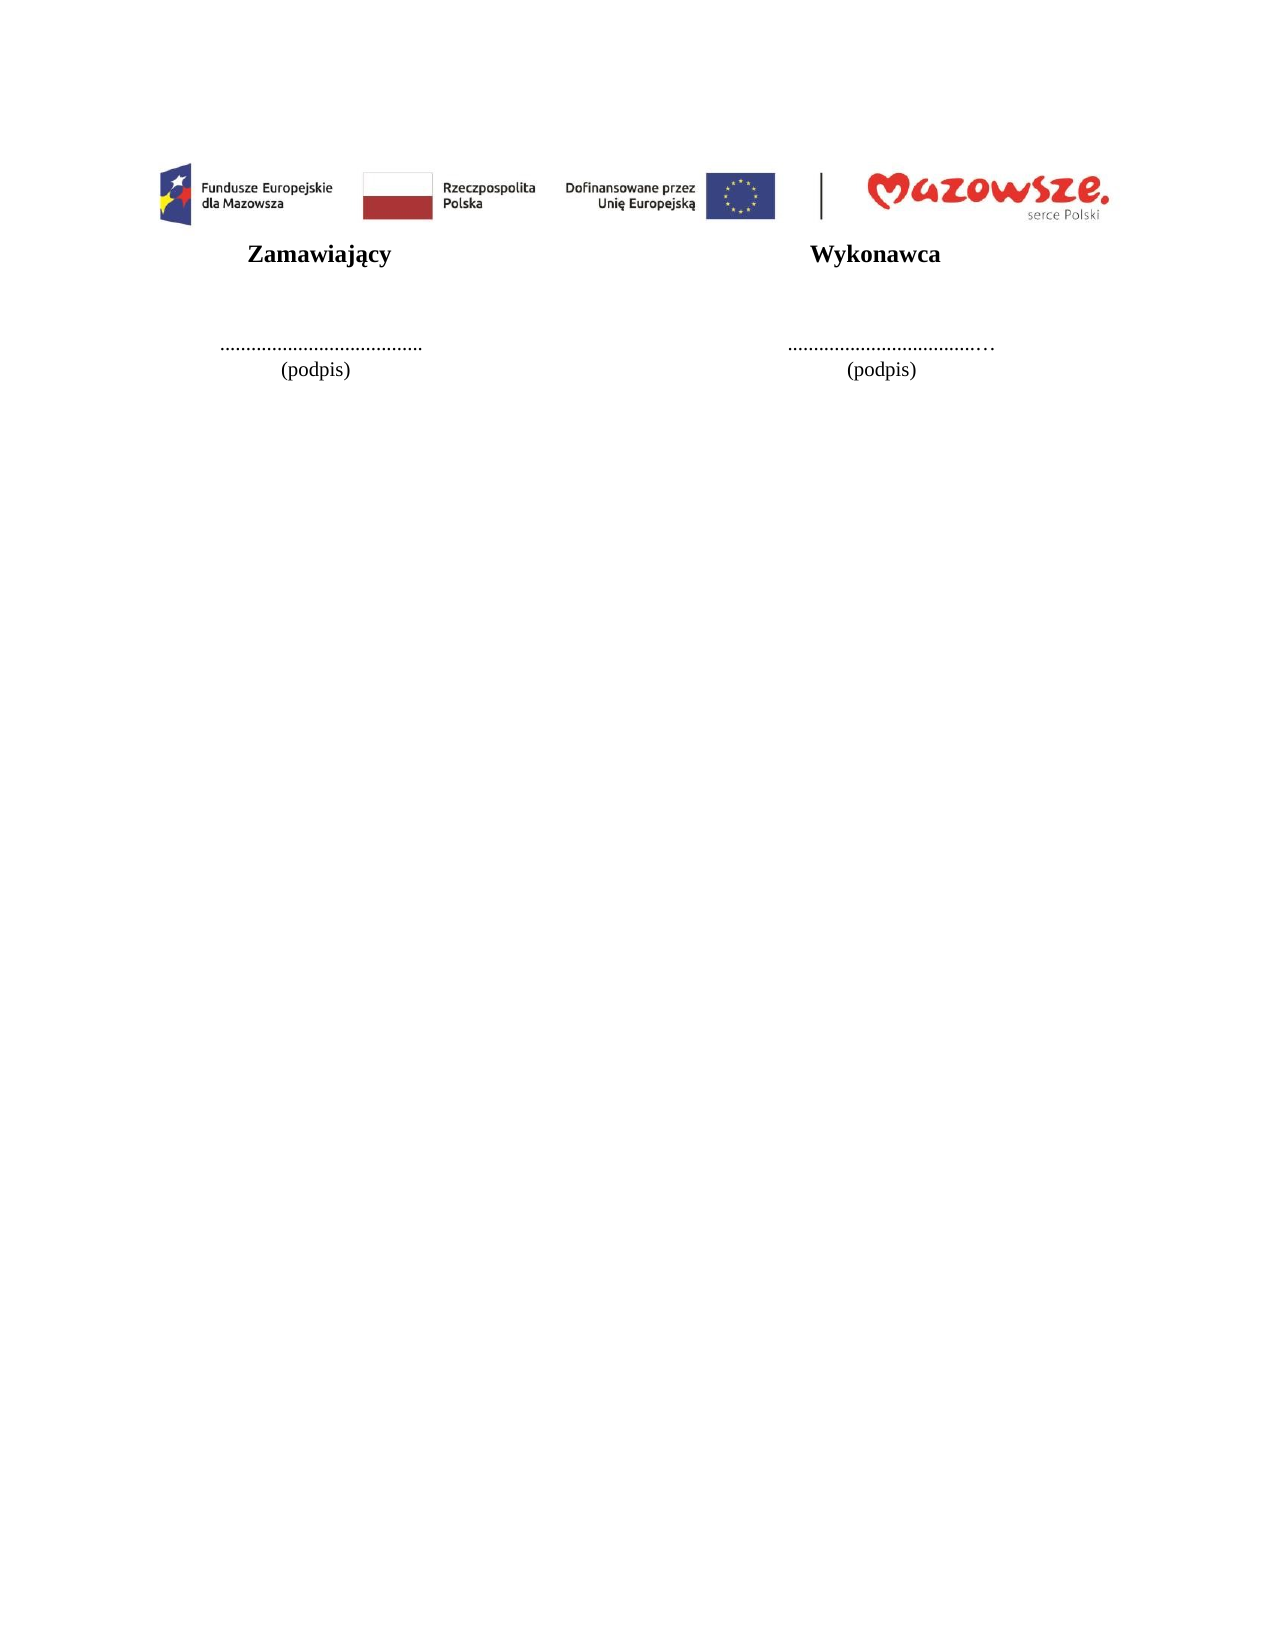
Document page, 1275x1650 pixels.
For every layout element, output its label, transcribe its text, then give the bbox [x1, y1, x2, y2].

text ....................................... ....................................… [146, 331, 1126, 354]
text (podpis) (podpis) [146, 357, 1126, 381]
text Zamawiający Wykonawca [147, 239, 1126, 268]
picture [146, 149, 1125, 239]
